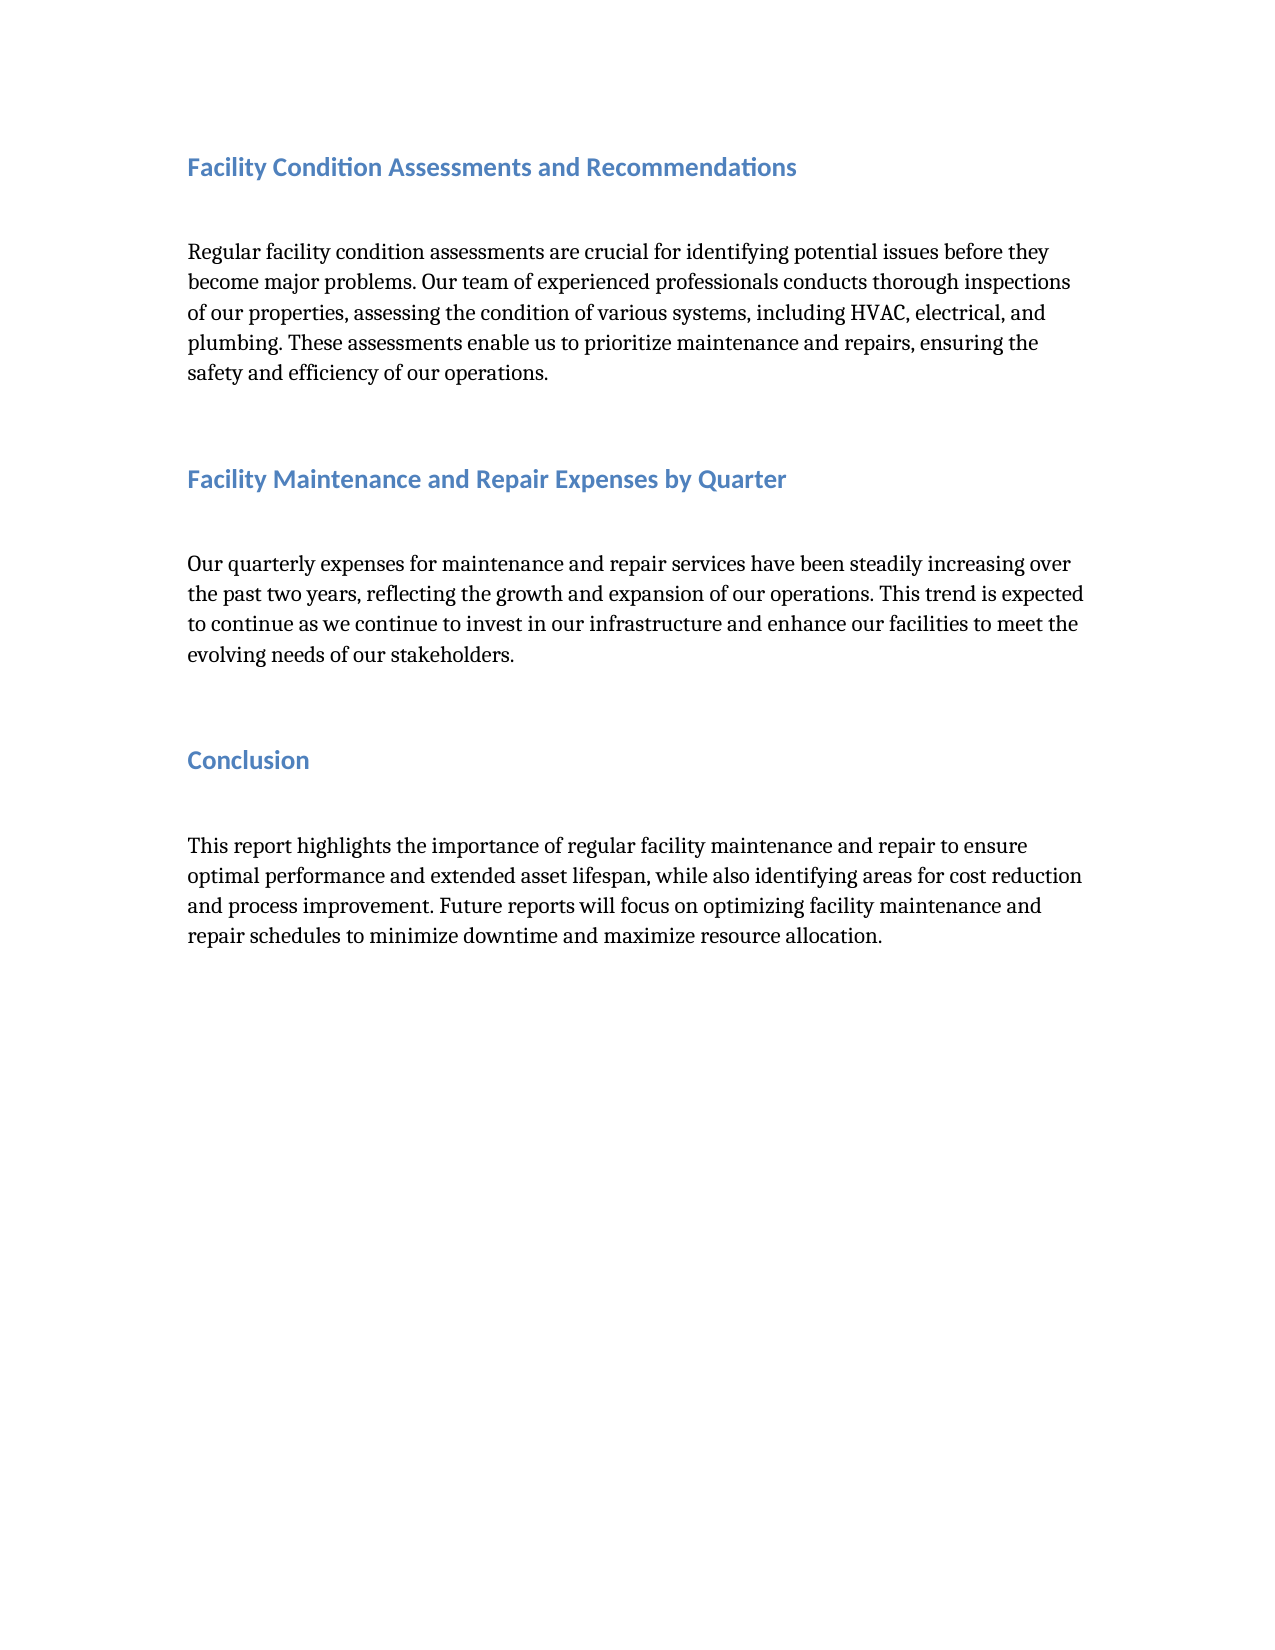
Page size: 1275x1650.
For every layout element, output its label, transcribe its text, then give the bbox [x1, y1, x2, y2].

subtitle Conclusion [187, 743, 1087, 777]
subtitle Facility Condition Assessments and Recommendations [187, 150, 1087, 183]
text This report highlights the importance of regular facility maintenance and repair to ensure optimal performance and extended asset lifespan, while also identifying areas for cost reduction and process improvement. Future reports will focus on optimizing facility maintenance and repair schedules to minimize downtime and maximize resource allocation. [187, 832, 1087, 949]
subtitle Facility Maintenance and Repair Expenses by Quarter [187, 462, 1087, 495]
text Our quarterly expenses for maintenance and repair services have been steadily increasing over the past two years, reflecting the growth and expansion of our operations. This trend is expected to continue as we continue to invest in our infrastructure and enhance our facilities to meet the evolving needs of our stakeholders. [187, 551, 1087, 668]
text Regular facility condition assessments are crucial for identifying potential issues before they become major problems. Our team of experienced professionals conducts thorough inspections of our properties, assessing the condition of various systems, including HVAC, electrical, and plumbing. These assessments enable us to prioritize maintenance and repairs, ensuring the safety and efficiency of our operations. [187, 239, 1087, 386]
